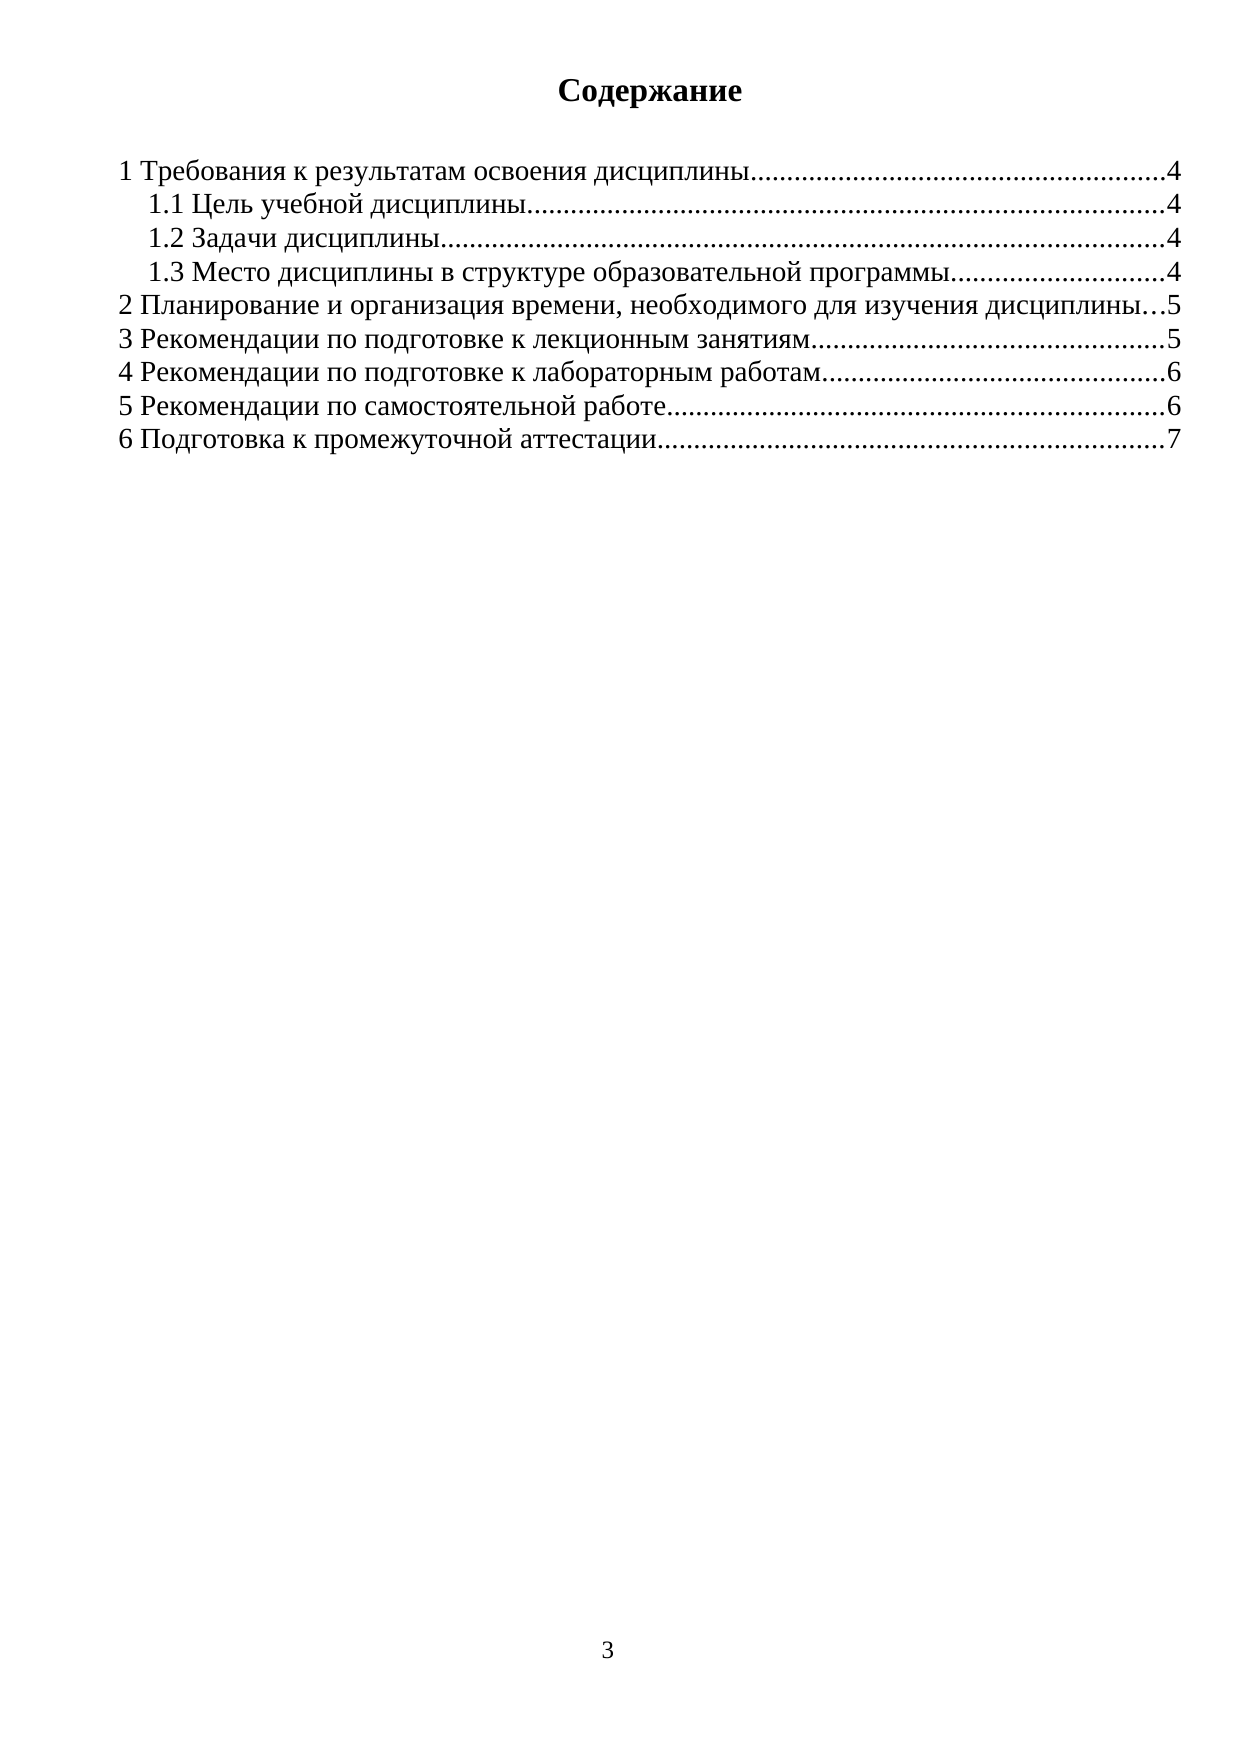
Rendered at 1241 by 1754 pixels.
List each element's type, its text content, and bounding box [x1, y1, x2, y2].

text 5 Рекомендации по самостоятельной работе 6 [118, 388, 1181, 421]
text 4 Рекомендации по подготовке к лабораторным работам 6 [118, 354, 1181, 388]
text Содержание [118, 71, 1181, 109]
text 1.3 Место дисциплины в структуре образовательной программы 4 [148, 254, 1181, 287]
text 1.1 Цель учебной дисциплины 4 [148, 187, 1181, 220]
text 2 Планирование и организация времени, необходимого для изучения дисциплины 5 [118, 287, 1181, 321]
text 1.2 Задачи дисциплины 4 [148, 220, 1181, 254]
text 3 Рекомендации по подготовке к лекционным занятиям 5 [118, 321, 1181, 354]
text 1 Требования к результатам освоения дисциплины 4 [118, 153, 1181, 187]
text 6 Подготовка к промежуточной аттестации 7 [118, 421, 1181, 455]
